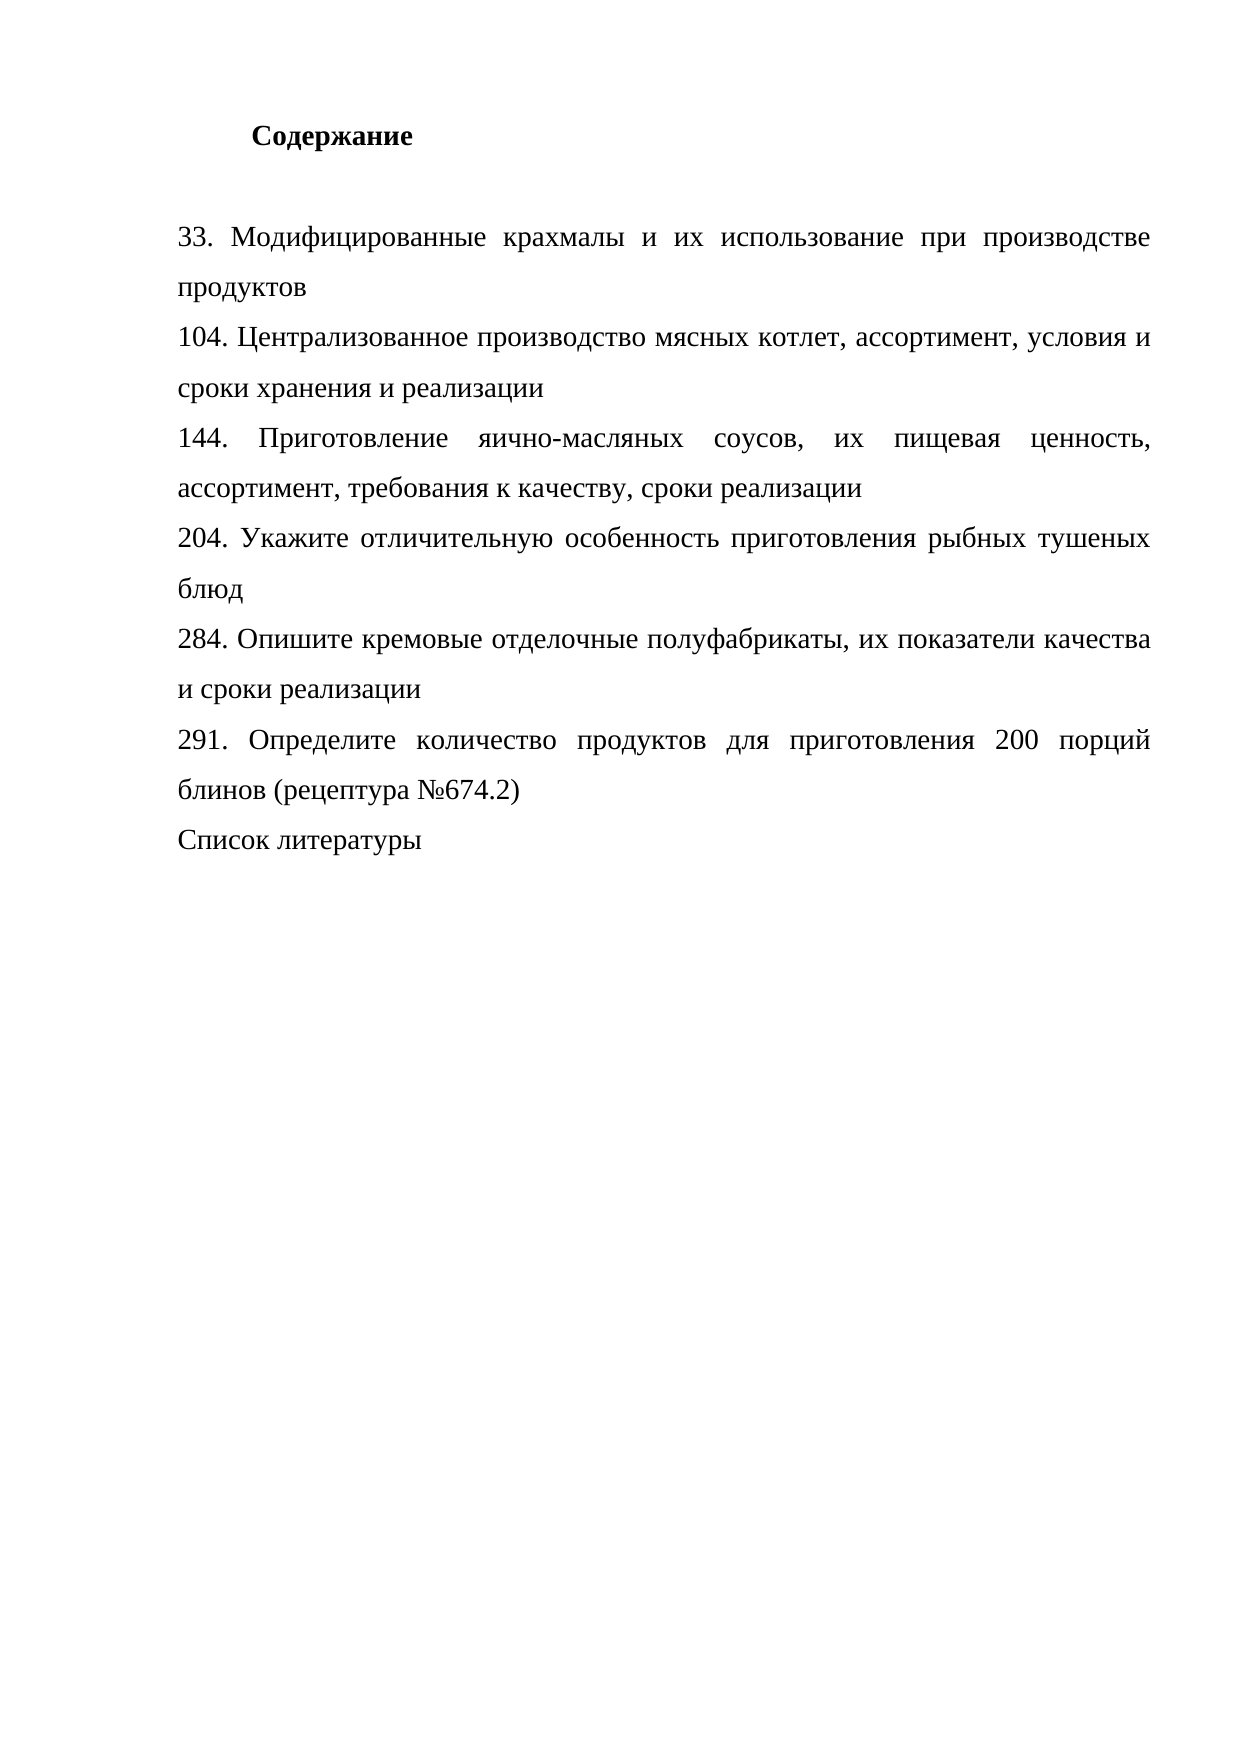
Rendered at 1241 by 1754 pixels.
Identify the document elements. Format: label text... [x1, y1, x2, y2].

text 33. Модифицированные крахмалы и их использование при производстве продуктов [177, 219, 1152, 303]
text Содержание [177, 118, 1152, 152]
text 291. Определите количество продуктов для приготовления 200 порций блинов (рецептура №674.2) [177, 722, 1152, 806]
text 204. Укажите отличительную особенность приготовления рыбных тушеных блюд [177, 521, 1152, 604]
text 144. Приготовление яично-масляных соусов, их пищевая ценность, ассортимент, требования к качеству, сроки реализации [177, 420, 1152, 504]
text Список литературы [177, 822, 1152, 856]
text 284. Опишите кремовые отделочные полуфабрикаты, их показатели качества и сроки реализации [177, 621, 1152, 705]
text 104. Централизованное производство мясных котлет, ассортимент, условия и сроки хранения и реализации [177, 319, 1152, 403]
